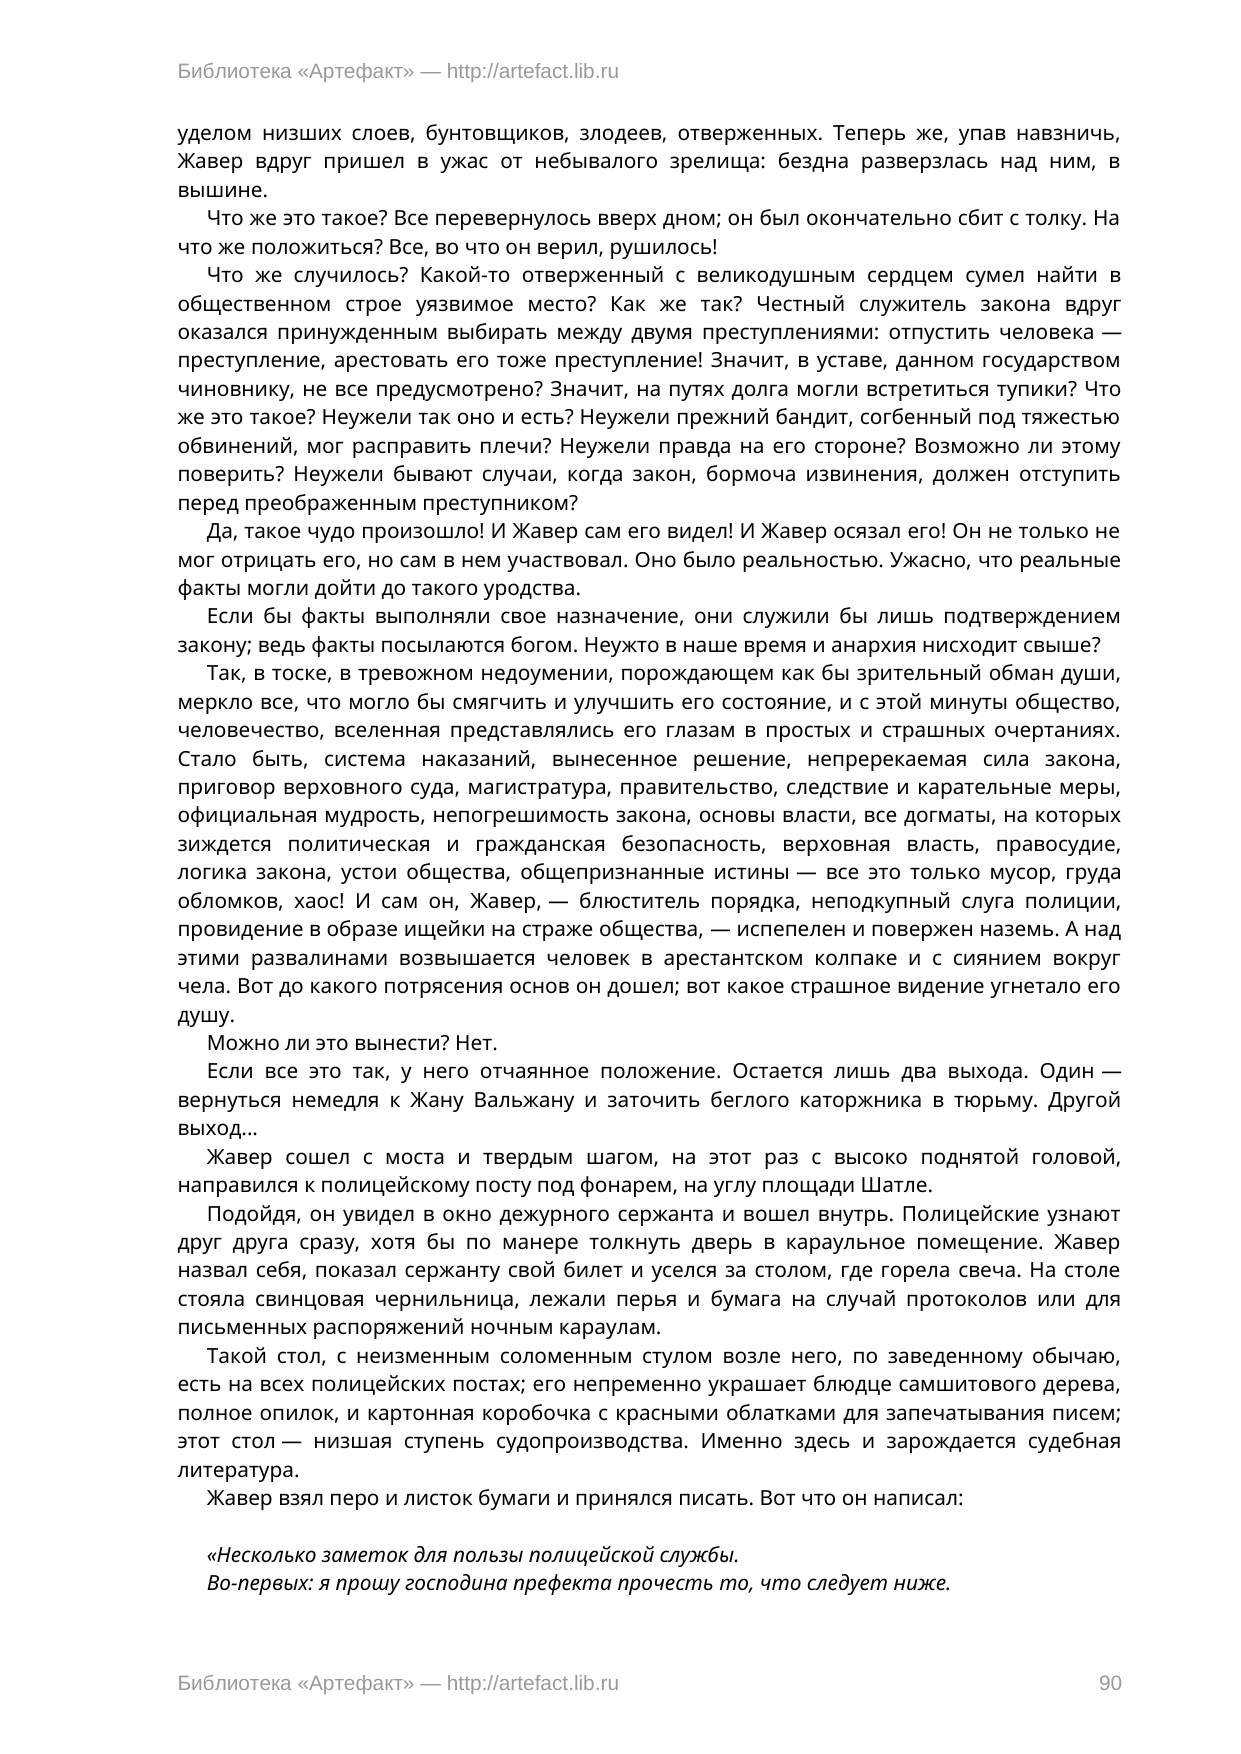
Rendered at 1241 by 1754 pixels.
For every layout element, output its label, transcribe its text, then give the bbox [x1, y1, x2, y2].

text Такой стол, с неизменным соломенным стулом возле него, по заведенному обычаю, есть на всех полицейских постах; его непременно украшает блюдце самшитового дерева, полное опилок, и картонная коробочка с красными облатками для запечатывания писем; этот стол — низшая ступень судопроизводства. Именно здесь и зарождается судебная литература. [177, 1341, 1122, 1483]
text Что же это такое? Все перевернулось вверх дном; он был окончательно сбит с толку. На что же положиться? Все, во что он верил, рушилось! [177, 203, 1122, 260]
text «Несколько заметок для пользы полицейской службы. [177, 1540, 1122, 1568]
text Если бы факты выполняли свое назначение, они служили бы лишь подтверждением закону; ведь факты посылаются богом. Неужто в наше время и анархия нисходит свыше? [177, 602, 1122, 658]
text Подойдя, он увидел в окно дежурного сержанта и вошел внутрь. Полицейские узнают друг друга сразу, хотя бы по манере толкнуть дверь в караульное помещение. Жавер назвал себя, показал сержанту свой билет и уселся за столом, где горела свеча. На столе стояла свинцовая чернильница, лежали перья и бумага на случай протоколов или для письменных распоряжений ночным караулам. [177, 1199, 1122, 1341]
text Если все это так, у него отчаянное положение. Остается лишь два выхода. Один — вернуться немедля к Жану Вальжану и заточить беглого каторжника в тюрьму. Другой выход... [177, 1057, 1122, 1142]
text Что же случилось? Какой-то отверженный с великодушным сердцем сумел найти в общественном строе уязвимое место? Как же так? Честный служитель закона вдруг оказался принужденным выбирать между двумя преступлениями: отпустить человека — преступление, арестовать его тоже преступление! Значит, в уставе, данном государством чиновнику, не все предусмотрено? Значит, на путях долга могли встретиться тупики? Что же это такое? Неужели так оно и есть? Неужели прежний бандит, согбенный под тяжестью обвинений, мог расправить плечи? Неужели правда на его стороне? Возможно ли этому поверить? Неужели бывают случаи, когда закон, бормоча извинения, должен отступить перед преображенным преступником? [177, 260, 1122, 516]
text Жавер сошел с моста и твердым шагом, на этот раз с высоко поднятой головой, направился к полицейскому посту под фонарем, на углу площади Шатле. [177, 1142, 1122, 1199]
text Можно ли это вынести? Нет. [177, 1028, 1122, 1057]
text Да, такое чудо произошло! И Жавер сам его видел! И Жавер осязал его! Он не только не мог отрицать его, но сам в нем участвовал. Оно было реальностью. Ужасно, что реальные факты могли дойти до такого уродства. [177, 516, 1122, 602]
text Так, в тоске, в тревожном недоумении, порождающем как бы зрительный обман души, меркло все, что могло бы смягчить и улучшить его состояние, и с этой минуты общество, человечество, вселенная представлялись его глазам в простых и страшных очертаниях. Стало быть, система наказаний, вынесенное решение, непререкаемая сила закона, приговор верховного суда, магистратура, правительство, следствие и карательные меры, официальная мудрость, непогрешимость закона, основы власти, все догматы, на которых зиждется политическая и гражданская безопасность, верховная власть, правосудие, логика закона, устои общества, общепризнанные истины — все это только мусор, груда обломков, хаос! И сам он, Жавер, — блюститель порядка, неподкупный слуга полиции, провидение в образе ищейки на страже общества, — испепелен и повержен наземь. А над этими развалинами возвышается человек в арестантском колпаке и с сиянием вокруг чела. Вот до какого потрясения основ он дошел; вот какое страшное видение угнетало его душу. [177, 658, 1122, 1028]
text Жавер взял перо и листок бумаги и принялся писать. Вот что он написал: [177, 1483, 1122, 1512]
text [177, 118, 1122, 203]
text Во-первых: я прошу господина префекта прочесть то, что следует ниже. [177, 1568, 1122, 1597]
